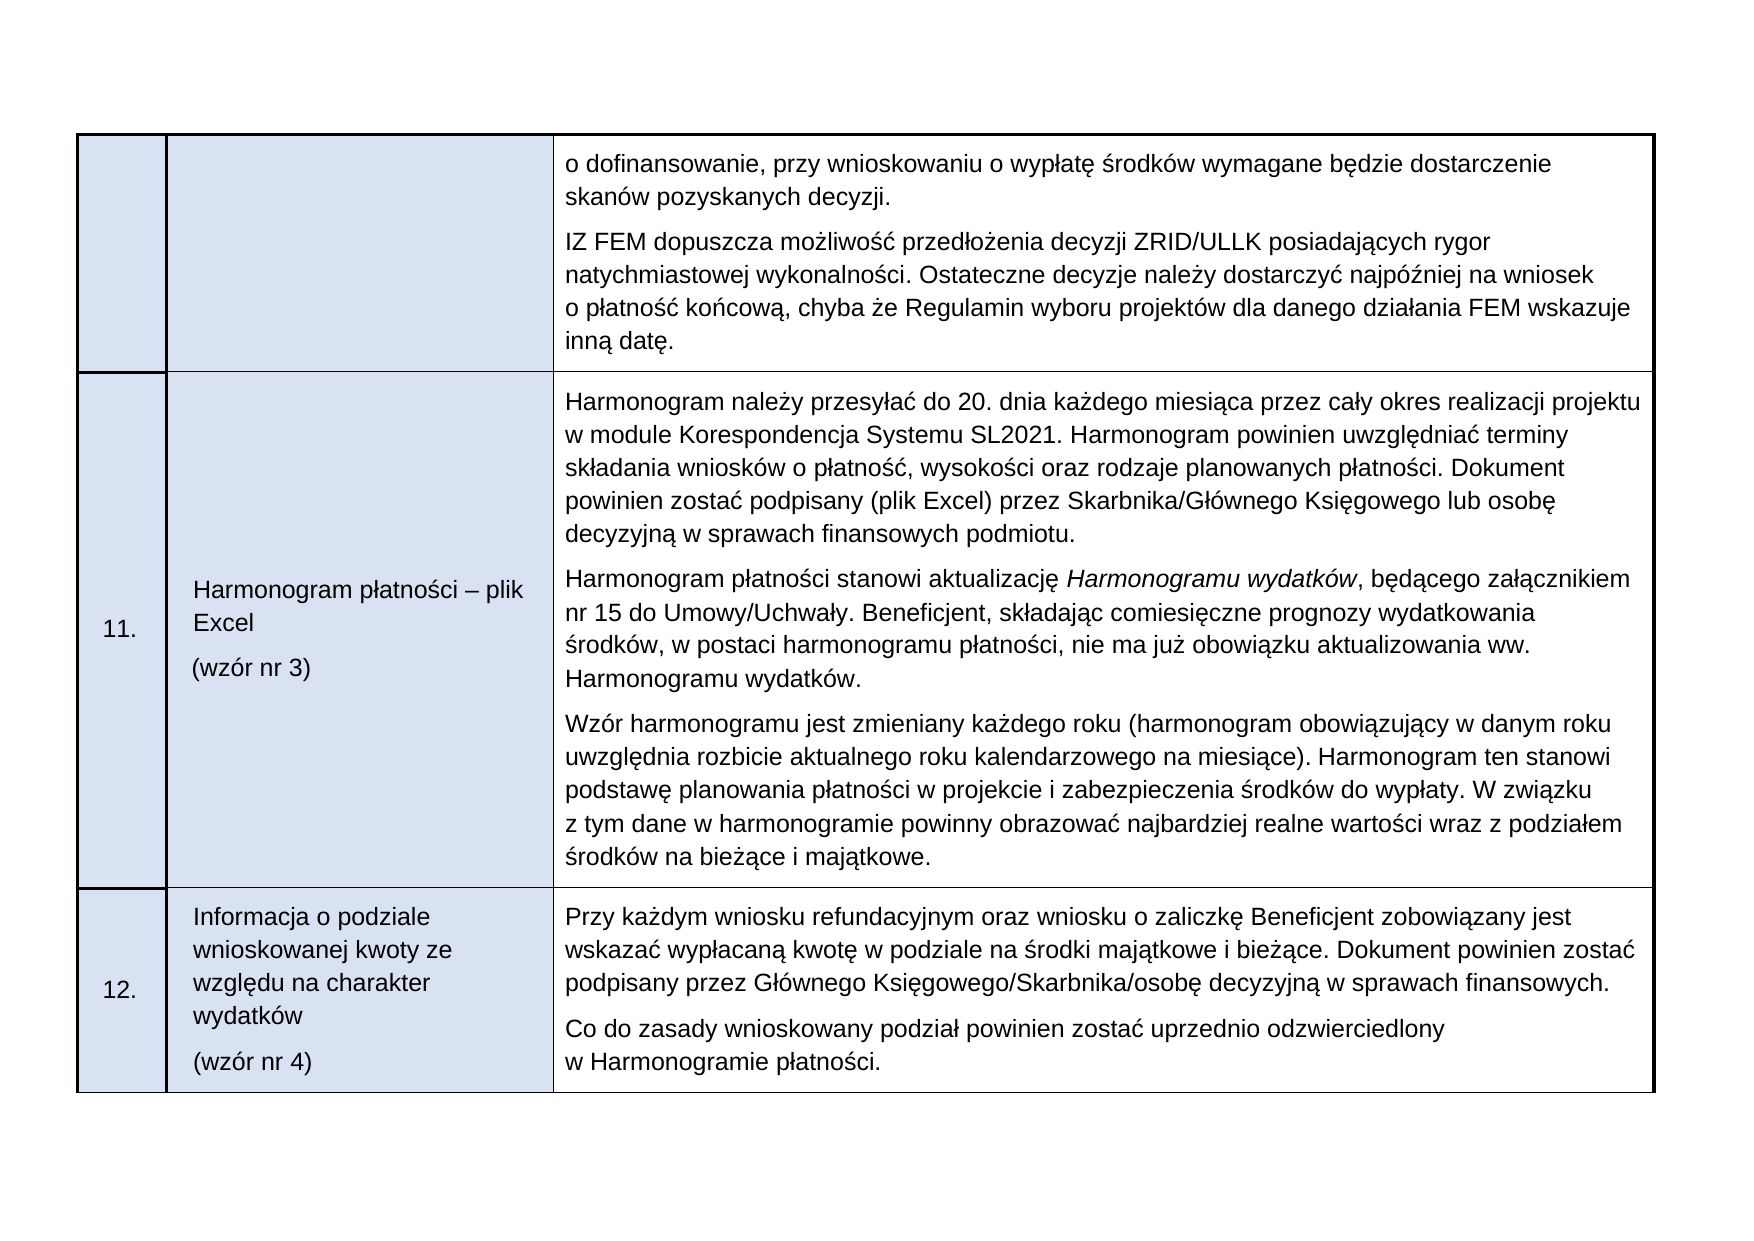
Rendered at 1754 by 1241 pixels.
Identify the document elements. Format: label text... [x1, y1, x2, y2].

table_cell Harmonogram należy przesyłać do 20. dnia każdego miesiąca przez cały okres realizacji projektu w module Korespondencja Systemu SL2021. Harmonogram powinien uwzględniać terminy składania wniosków o płatność, wysokości oraz rodzaje planowanych płatności. Dokument powinien zostać podpisany (plik Excel) przez Skarbnika/Głównego Księgowego lub osobę decyzyjną w sprawach finansowych podmiotu. Harmonogram płatności stanowi aktualizację Harmonogramu wydatków, będącego załącznikiem nr 15 do Umowy/Uchwały. Beneficjent, składając comiesięczne prognozy wydatkowania środków, w postaci harmonogramu płatności, nie ma już obowiązku aktualizowania ww. Harmonogramu wydatków. Wzór harmonogramu jest zmieniany każdego roku (harmonogram obowiązujący w danym roku uwzględnia rozbicie aktualnego roku kalendarzowego na miesiące). Harmonogram ten stanowi podstawę planowania płatności w projekcie i zabezpieczenia środków do wypłaty. W związku z tym dane w harmonogramie powinny obrazować najbardziej realne wartości wraz z podziałem środków na bieżące i majątkowe. [554, 372, 1652, 887]
table_cell Przy każdym wniosku refundacyjnym oraz wniosku o zaliczkę Beneficjent zobowiązany jest wskazać wypłacaną kwotę w podziale na środki majątkowe i bieżące. Dokument powinien zostać podpisany przez Głównego Księgowego/Skarbnika/osobę decyzyjną w sprawach finansowych. Co do zasady wnioskowany podział powinien zostać uprzednio odzwierciedlony w Harmonogramie płatności. [554, 888, 1652, 1092]
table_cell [554, 136, 1652, 371]
table_cell 10. [79, 136, 165, 371]
table_cell Informacja o podziale wnioskowanej kwoty ze względu na charakter wydatków (wzór nr 4) [168, 888, 553, 1092]
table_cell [168, 136, 553, 371]
table_cell 12. [79, 890, 165, 1092]
table_cell Harmonogram płatności – plik Excel (wzór nr 3) [168, 372, 553, 887]
table_cell 11. [79, 374, 165, 887]
